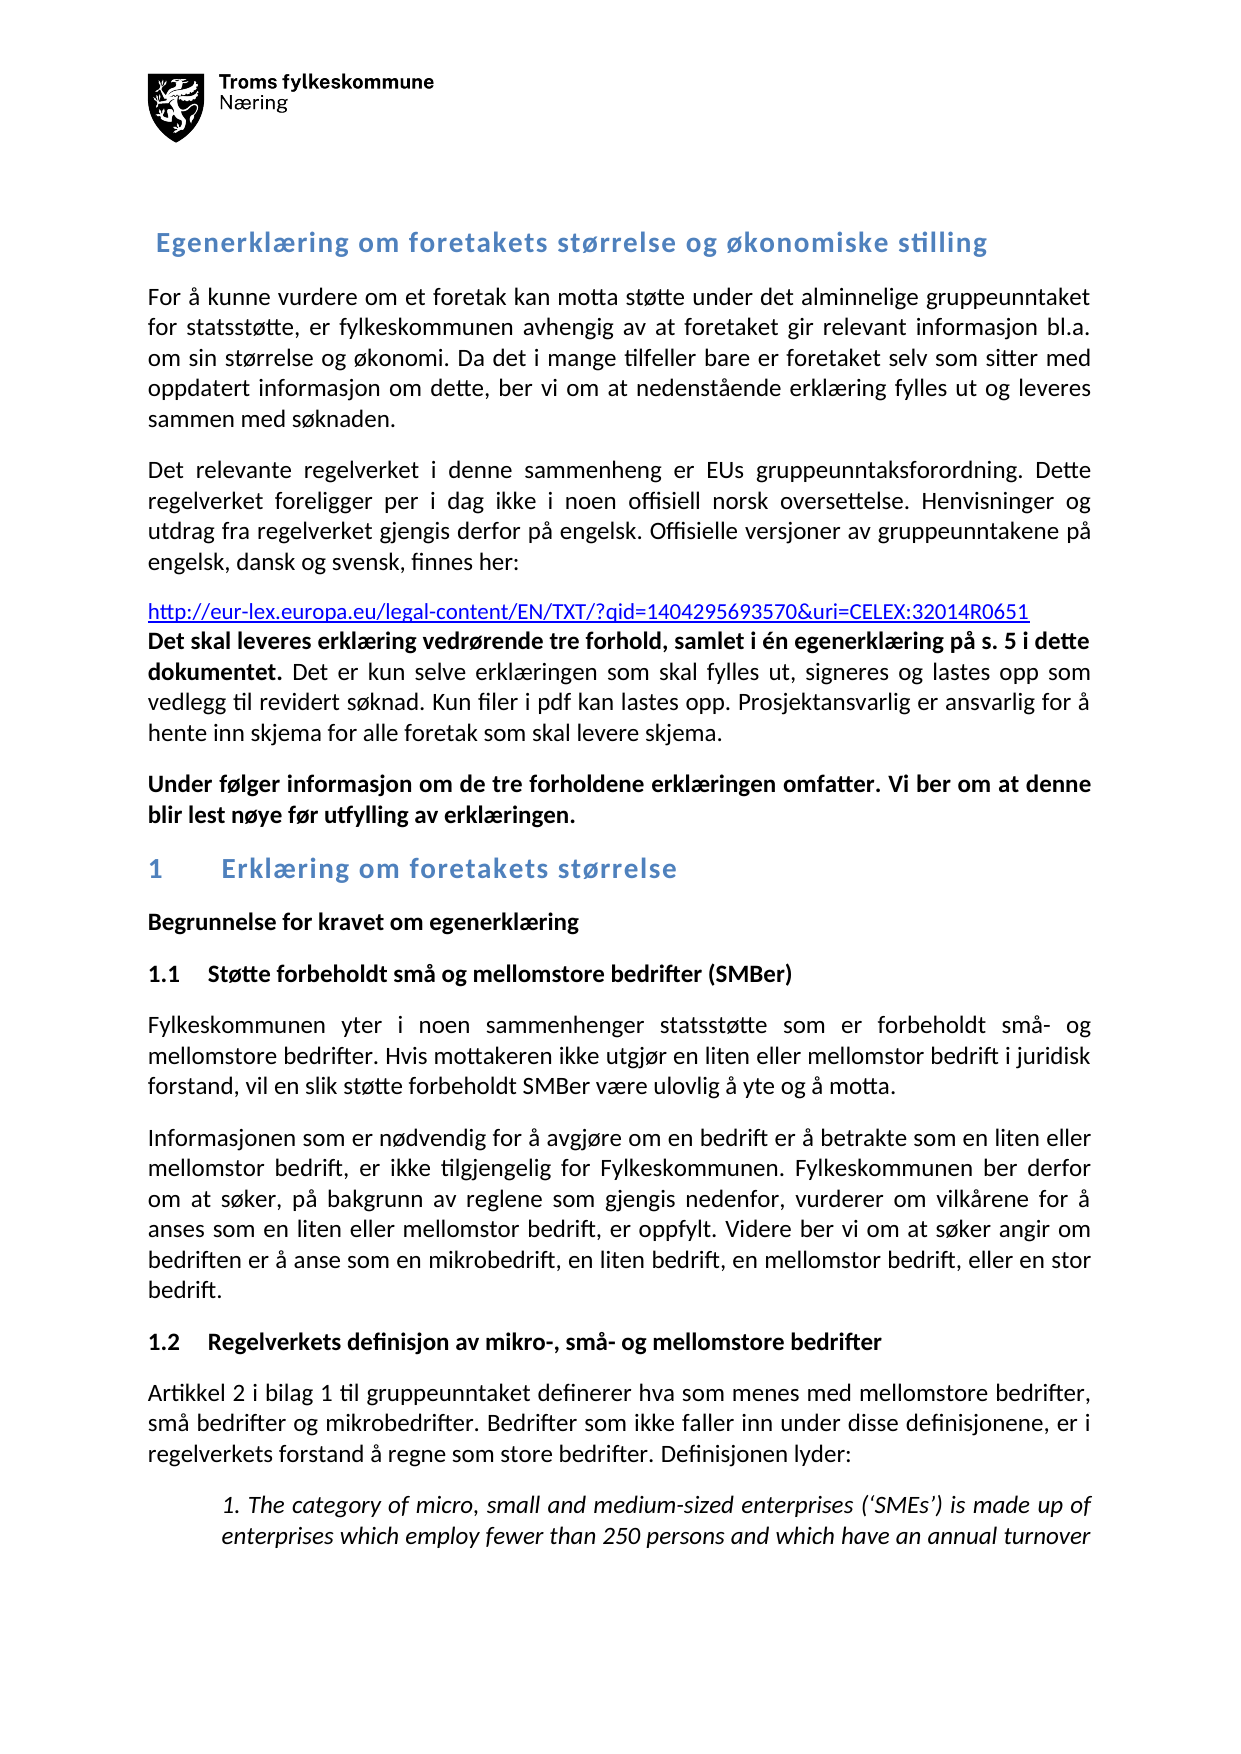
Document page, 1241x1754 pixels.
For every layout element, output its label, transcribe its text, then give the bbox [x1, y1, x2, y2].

text Egenerklæring om foretakets størrelse og økonomiske stilling [148, 224, 1092, 260]
text http://eur-lex.europa.eu/legal-content/EN/TXT/?qid=1404295693570&uri=CELEX:32014R0651 Det skal leveres erklæring vedrørende tre forhold, samlet i én egenerklæring på s. 5 i dette dokumentet. Det er kun selve erklæringen som skal fylles ut, signeres og lastes opp som vedlegg til revidert søknad. Kun filer i pdf kan lastes opp. Prosjektansvarlig er ansvarlig for å hente inn skjema for alle foretak som skal levere skjema. [148, 597, 1092, 747]
text Støtte forbeholdt små og mellomstore bedrifter (SMBer) [148, 958, 1092, 988]
text Det relevante regelverket i denne sammenheng er EUs gruppeunntaksforordning. Dette regelverket foreligger per i dag ikke i noen offisiell norsk oversettelse. Henvisninger og utdrag fra regelverket gjengis derfor på engelsk. Offisielle versjoner av gruppeunntakene på engelsk, dansk og svensk, finnes her: [148, 454, 1092, 576]
text For å kunne vurdere om et foretak kan motta støtte under det alminnelige gruppeunntaket for statsstøtte, er fylkeskommunen avhengig av at foretaket gir relevant informasjon bl.a. om sin størrelse og økonomi. Da det i mange tilfeller bare er foretaket selv som sitter med oppdatert informasjon om dette, ber vi om at nedenstående erklæring fylles ut og leveres sammen med søknaden. [148, 281, 1092, 433]
text Informasjonen som er nødvendig for å avgjøre om en bedrift er å betrakte som en liten eller mellomstor bedrift, er ikke tilgjengelig for Fylkeskommunen. Fylkeskommunen ber derfor om at søker, på bakgrunn av reglene som gjengis nedenfor, vurderer om vilkårene for å anses som en liten eller mellomstor bedrift, er oppfylt. Videre ber vi om at søker angir om bedriften er å anse som en mikrobedrift, en liten bedrift, en mellomstor bedrift, eller en stor bedrift. [148, 1122, 1092, 1305]
text Under følger informasjon om de tre forholdene erklæringen omfatter. Vi ber om at denne blir lest nøye før utfylling av erklæringen. [148, 768, 1092, 829]
text Regelverkets definisjon av mikro-, små- og mellomstore bedrifter [148, 1326, 1092, 1356]
text Artikkel 2 i bilag 1 til gruppeunntaket definerer hva som menes med mellomstore bedrifter, små bedrifter og mikrobedrifter. Bedrifter som ikke faller inn under disse definisjonene, er i regelverkets forstand å regne som store bedrifter. Definisjonen lyder: [148, 1377, 1092, 1468]
text Fylkeskommunen yter i noen sammenhenger statsstøtte som er forbeholdt små- og mellomstore bedrifter. Hvis mottakeren ikke utgjør en liten eller mellomstor bedrift i juridisk forstand, vil en slik støtte forbeholdt SMBer være ulovlig å yte og å motta. [148, 1009, 1092, 1101]
picture [147, 73, 434, 143]
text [221, 1489, 1092, 1550]
text 1 Erklæring om foretakets størrelse [148, 850, 1092, 886]
text Begrunnelse for kravet om egenerklæring [148, 907, 1092, 937]
